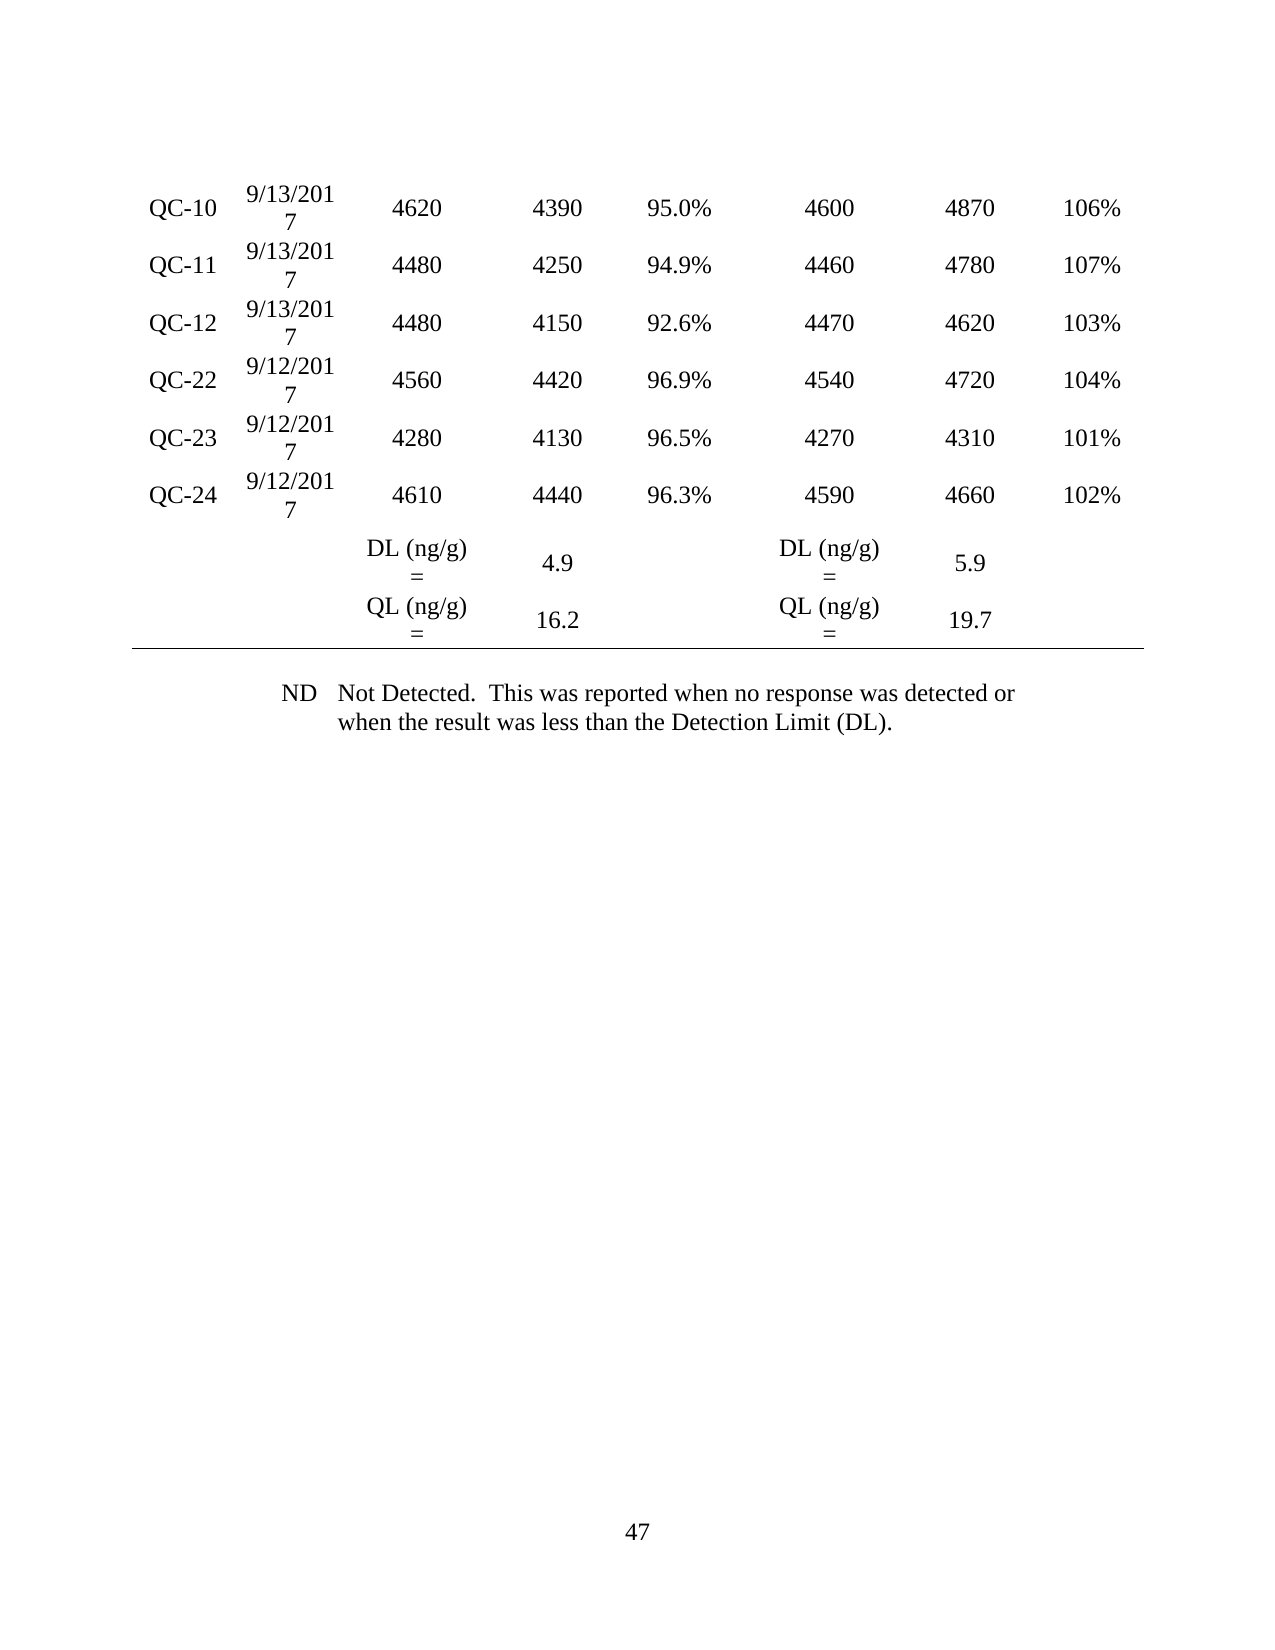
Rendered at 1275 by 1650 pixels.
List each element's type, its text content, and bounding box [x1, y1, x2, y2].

text ND Not Detected. This was reported when no response was detected or when the result was less than the Detection Limit (DL). [281, 678, 1041, 736]
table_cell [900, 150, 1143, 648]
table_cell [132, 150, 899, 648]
